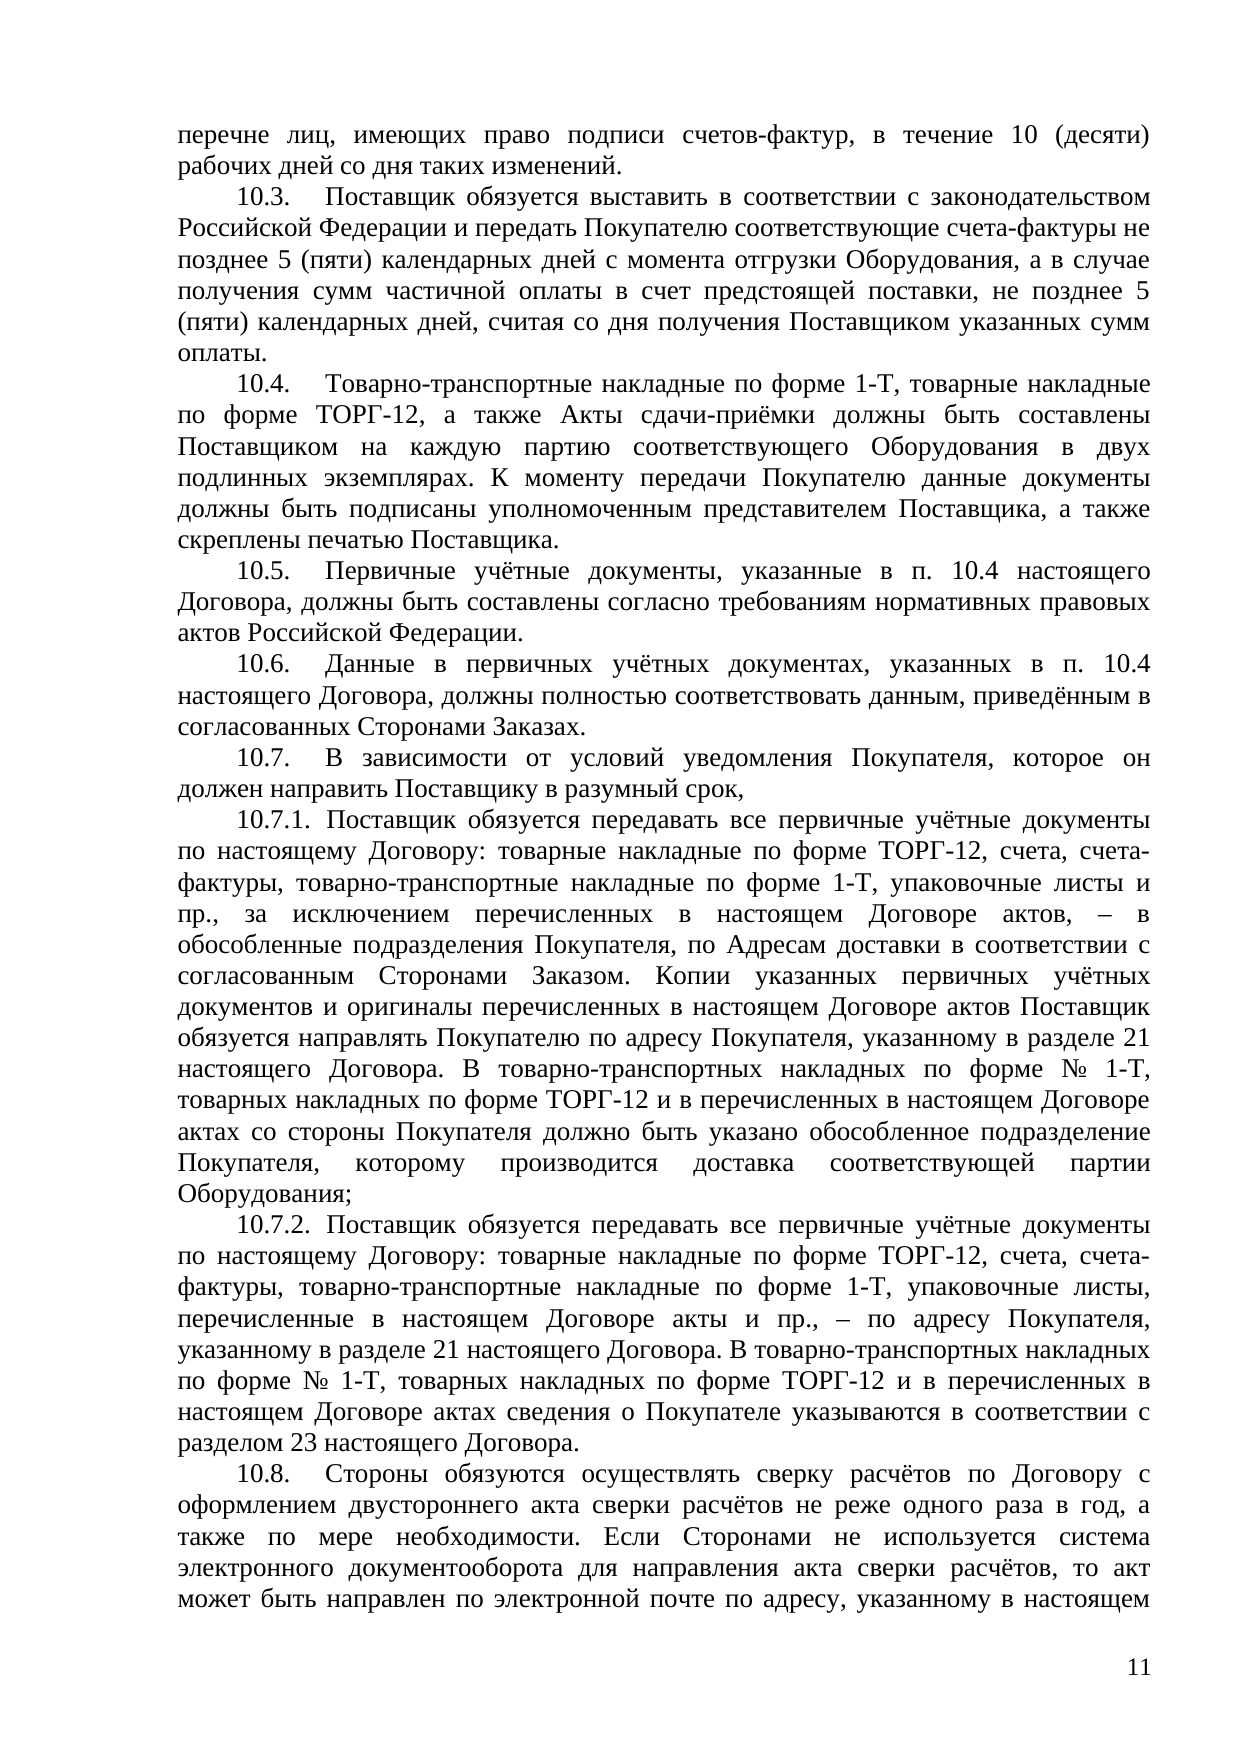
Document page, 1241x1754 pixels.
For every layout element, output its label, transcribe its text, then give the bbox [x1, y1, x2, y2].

list Поставщик обязуется выставить в соответствии с законодательством Российской Федерации и передать Покупателю соответствующие счета-фактуры не позднее 5 (пяти) календарных дней с момента отгрузки Оборудования, а в случае получения сумм частичной оплаты в счет предстоящей поставки, не позднее 5 (пяти) календарных дней, считая со дня получения Поставщиком указанных сумм оплаты. [177, 180, 1152, 367]
list Товарно-транспортные накладные по форме 1-Т, товарные накладные по форме ТОРГ-12, а также Акты сдачи-приёмки должны быть составлены Поставщиком на каждую партию соответствующего Оборудования в двух подлинных экземплярах. К моменту передачи Покупателю данные документы должны быть подписаны уполномоченным представителем Поставщика, а также скреплены печатью Поставщика. [177, 367, 1152, 554]
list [177, 118, 1152, 180]
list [177, 1457, 1152, 1613]
list Первичные учётные документы, указанные в п. 10.4 настоящего Договора, должны быть составлены согласно требованиям нормативных правовых актов Российской Федерации. [177, 554, 1152, 648]
list Поставщик обязуется передавать все первичные учётные документы по настоящему Договору: товарные накладные по форме ТОРГ-12, счета, счета-фактуры, товарно-транспортные накладные по форме 1-Т, упаковочные листы, перечисленные в настоящем Договоре акты и пр., – по адресу Покупателя, указанному в разделе 21 настоящего Договора. В товарно-транспортных накладных по форме № 1-Т, товарных накладных по форме ТОРГ-12 и в перечисленных в настоящем Договоре актах сведения о Покупателе указываются в соответствии с разделом 23 настоящего Договора. [177, 1208, 1152, 1457]
list В зависимости от условий уведомления Покупателя, которое он должен направить Поставщику в разумный срок, [177, 741, 1152, 803]
list Данные в первичных учётных документах, указанных в п. 10.4 настоящего Договора, должны полностью соответствовать данным, приведённым в согласованных Сторонами Заказах. [177, 648, 1152, 741]
list Поставщик обязуется передавать все первичные учётные документы по настоящему Договору: товарные накладные по форме ТОРГ-12, счета, счета-фактуры, товарно-транспортные накладные по форме 1-Т, упаковочные листы и пр., за исключением перечисленных в настоящем Договоре актов, – в обособленные подразделения Покупателя, по Адресам доставки в соответствии с согласованным Сторонами Заказом. Копии указанных первичных учётных документов и оригиналы перечисленных в настоящем Договоре актов Поставщик обязуется направлять Покупателю по адресу Покупателя, указанному в разделе 21 настоящего Договора. В товарно-транспортных накладных по форме № 1-Т, товарных накладных по форме ТОРГ-12 и в перечисленных в настоящем Договоре актах со стороны Покупателя должно быть указано обособленное подразделение Покупателя, которому производится доставка соответствующей партии Оборудования; [177, 803, 1152, 1208]
